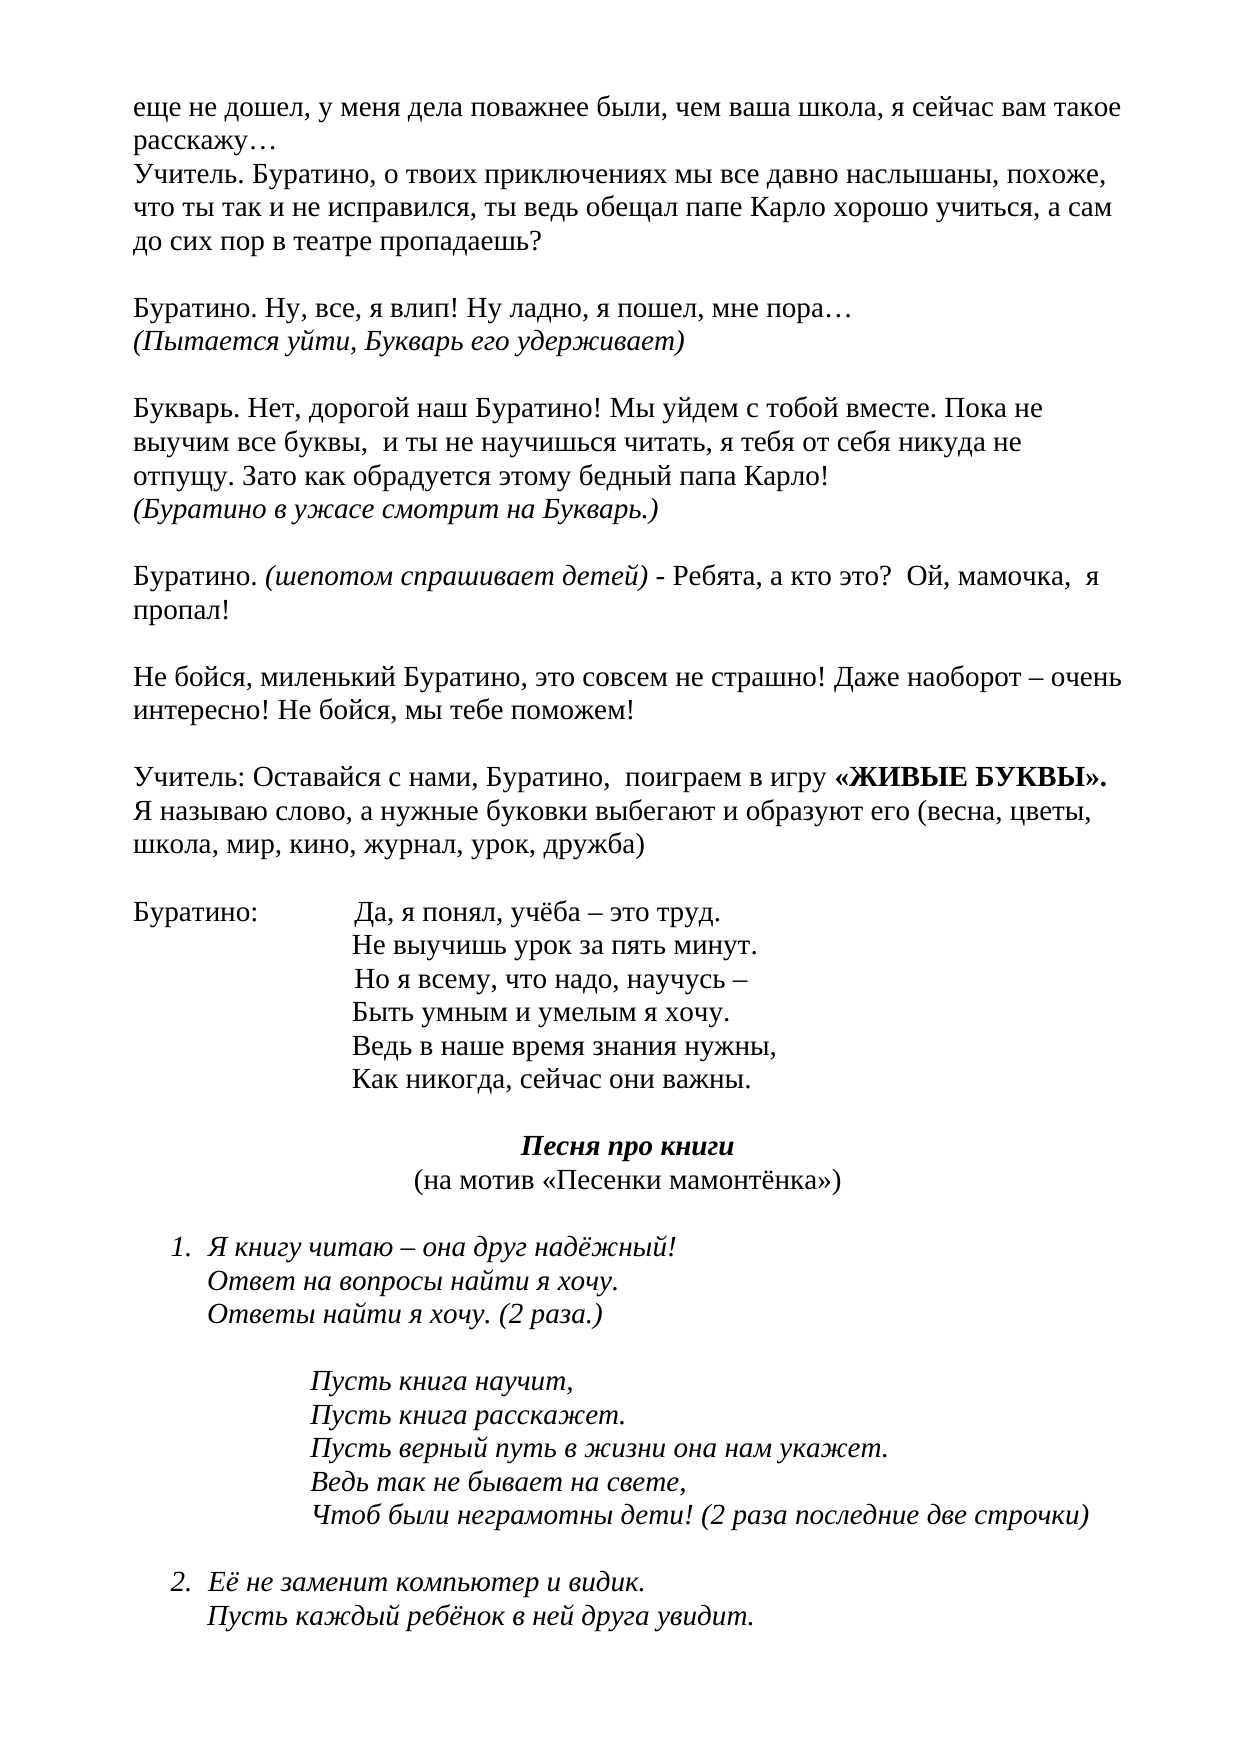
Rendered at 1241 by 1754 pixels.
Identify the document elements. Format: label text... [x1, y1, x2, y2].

text Песня про книги [133, 1128, 1122, 1162]
list Её не заменит компьютер и видик. [170, 1564, 1122, 1598]
text Пусть книга расскажет. [207, 1397, 1122, 1430]
text (на мотив «Песенки мамонтёнка») [133, 1162, 1122, 1196]
text Ответы найти я хочу. (2 раза.) [207, 1296, 1122, 1330]
text Ведь так не бывает на свете, [207, 1464, 1122, 1497]
text Чтоб были неграмотны дети! (2 раза последние две строчки) [207, 1497, 1122, 1531]
text Пусть верный путь в жизни она нам укажет. [207, 1430, 1122, 1464]
text Но я всему, что надо, научусь – Быть умным и умелым я хочу. Ведь в наше время знания нужны, Как никогда, сейчас они важны. [133, 961, 1122, 1095]
text Пусть книга научит, [207, 1363, 1122, 1397]
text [133, 89, 1122, 726]
list Я книгу читаю – она друг надёжный! [170, 1229, 1122, 1263]
text Учитель: Оставайся с нами, Буратино, поиграем в игру «ЖИВЫЕ БУКВЫ». Я называю слово, а нужные буковки выбегают и образуют его (весна, цветы, школа, мир, кино, журнал, урок, дружба) [133, 726, 1122, 860]
text Буратино: Да, я понял, учёба – это труд. Не выучишь урок за пять минут. [133, 894, 1122, 961]
text Ответ на вопросы найти я хочу. [207, 1263, 1122, 1296]
text Пусть каждый ребёнок в ней друга увидит. [207, 1598, 1122, 1632]
